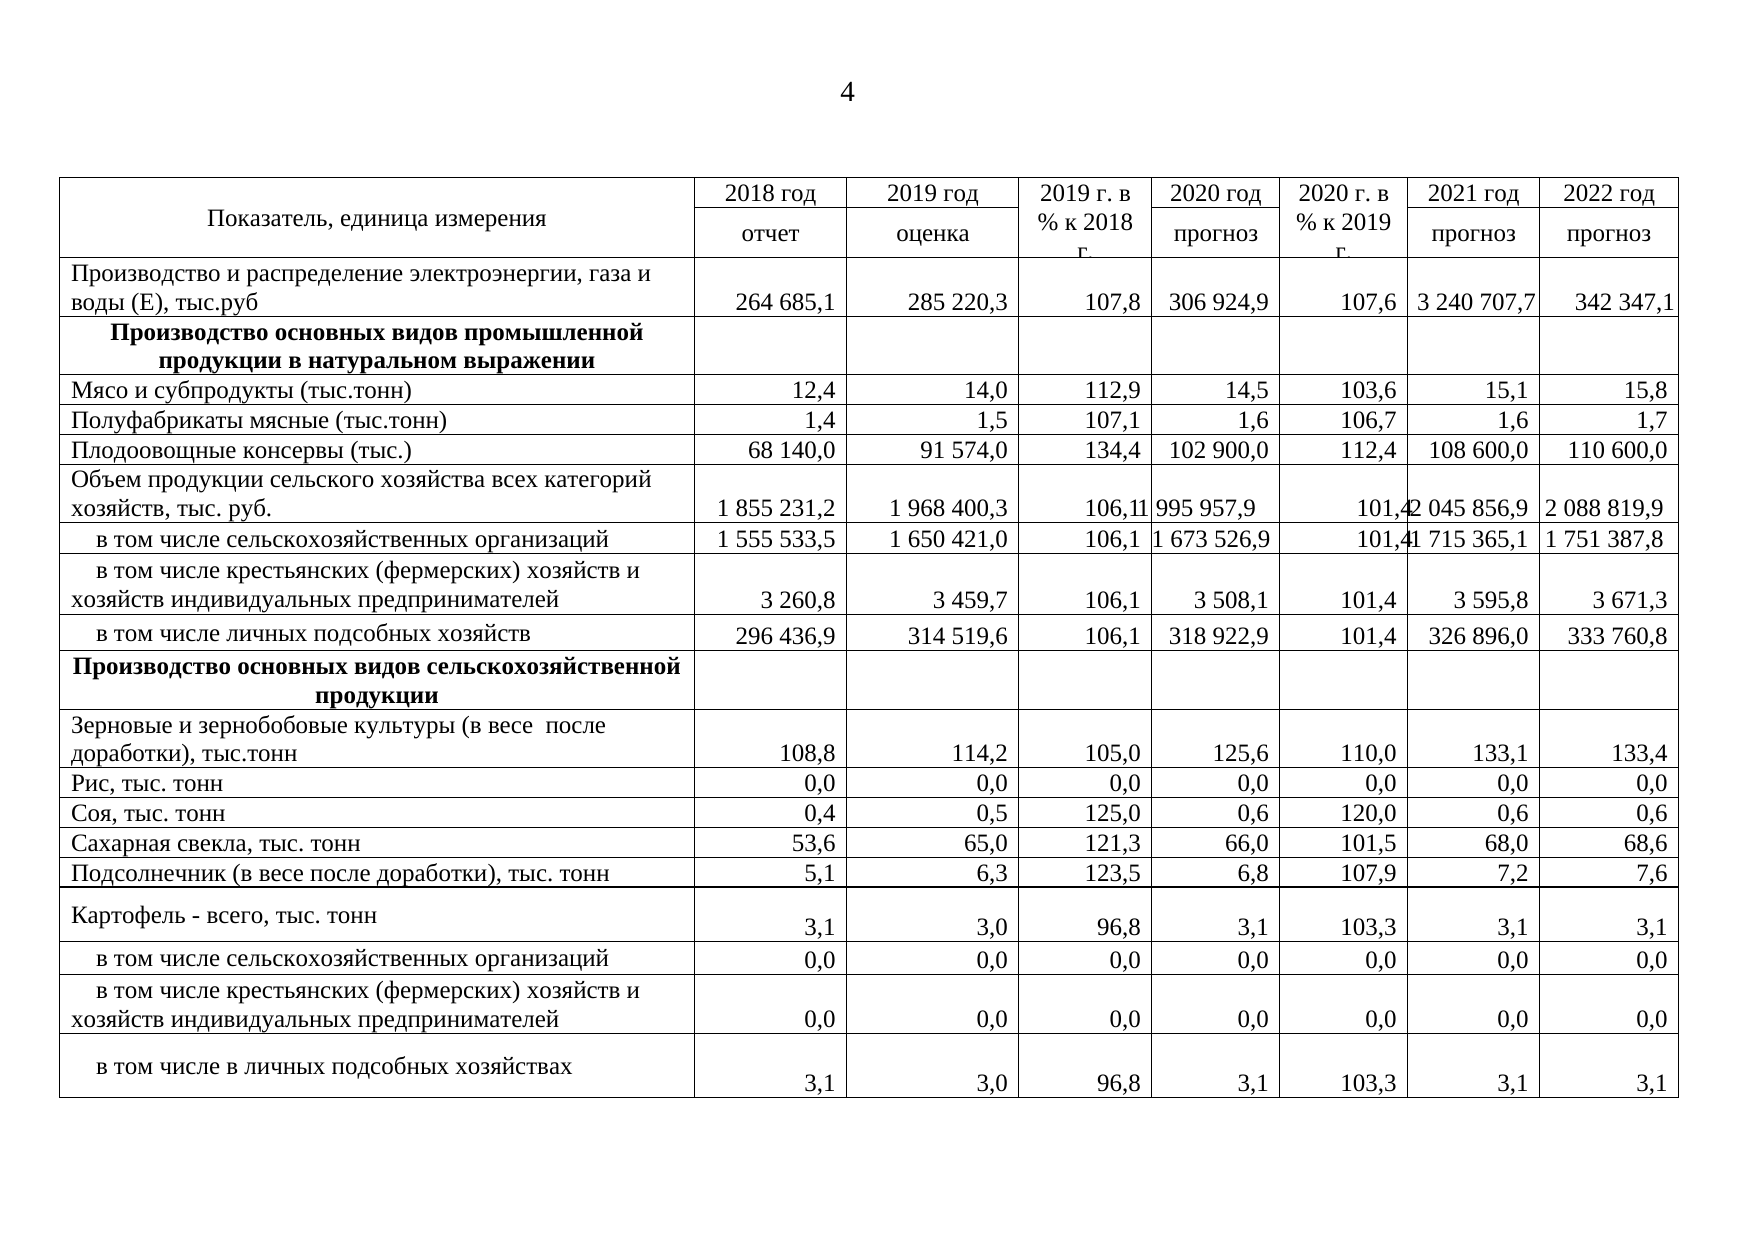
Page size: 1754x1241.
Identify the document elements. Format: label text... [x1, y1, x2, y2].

table_cell Полуфабрикаты мясные (тыс.тонн) [60, 405, 694, 434]
table_cell 101,4 [1280, 554, 1407, 614]
table_cell в том числе в личных подсобных хозяйствах [60, 1034, 694, 1097]
table_cell 102 900,0 [1152, 435, 1279, 463]
table_cell [695, 317, 846, 374]
table_cell прогноз [1152, 208, 1279, 257]
table_cell 15,1 [1408, 375, 1539, 404]
table_cell 106,1 [1019, 554, 1151, 614]
table_cell 285 220,3 [847, 258, 1018, 316]
table_cell 68,6 [1540, 828, 1678, 857]
table_cell 1 715 365,1 [1408, 523, 1539, 553]
table_cell Соя, тыс. тонн [60, 798, 694, 827]
table_cell Производство и распределение электроэнергии, газа и воды (E), тыс.руб [60, 258, 694, 316]
table_cell 66,0 [1152, 828, 1279, 857]
table_cell в том числе сельскохозяйственных организаций [60, 523, 694, 553]
table_cell 3,1 [1408, 888, 1539, 941]
table_cell 1 968 400,3 [847, 465, 1018, 522]
table_cell [1280, 651, 1407, 709]
table_cell 3 671,3 [1540, 554, 1678, 614]
table_cell Плодоовощные консервы (тыс.) [60, 435, 694, 463]
table_cell отчет [695, 208, 846, 257]
table_cell в том числе крестьянских (фермерских) хозяйств и хозяйств индивидуальных предпринимателей [60, 975, 694, 1033]
table_cell 0,0 [1152, 975, 1279, 1033]
table_cell Мясо и субпродукты (тыс.тонн) [60, 375, 694, 404]
table_cell 120,0 [1280, 798, 1407, 827]
table_cell 101,4 [1280, 523, 1407, 553]
table_cell 1 650 421,0 [847, 523, 1018, 553]
table_cell 2 045 856,9 [1408, 465, 1539, 522]
table_cell Зерновые и зернобобовые культуры (в весе после доработки), тыс.тонн [60, 710, 694, 767]
table_cell 103,6 [1280, 375, 1407, 404]
table_cell в том числе крестьянских (фермерских) хозяйств и хозяйств индивидуальных предпринимателей [60, 554, 694, 614]
table_header 2018 год [695, 178, 846, 207]
table_cell 1,7 [1540, 405, 1678, 434]
table_cell 7,2 [1408, 858, 1539, 886]
table_cell 3,1 [1152, 888, 1279, 941]
table_cell 107,8 [1019, 258, 1151, 316]
table_cell 106,1 [1019, 465, 1151, 522]
table_cell [847, 317, 1018, 374]
table_cell 106,1 [1019, 523, 1151, 553]
table_cell 264 685,1 [695, 258, 846, 316]
table_cell 125,6 [1152, 710, 1279, 767]
table_cell [1019, 317, 1151, 374]
table_cell 1,6 [1152, 405, 1279, 434]
table_cell 112,4 [1280, 435, 1407, 463]
table_header 2022 год [1540, 178, 1678, 207]
table_cell 314 519,6 [847, 615, 1018, 650]
table_cell 0,0 [1019, 942, 1151, 974]
table_cell [847, 651, 1018, 709]
table_cell 1 995 957,9 [1152, 465, 1279, 522]
table_cell 0,0 [1280, 975, 1407, 1033]
table_header 2020 год [1152, 178, 1279, 207]
table_cell 103,3 [1280, 888, 1407, 941]
table_cell 91 574,0 [847, 435, 1018, 463]
table_cell 3,1 [1540, 888, 1678, 941]
table_cell 0,0 [1280, 942, 1407, 974]
table_cell в том числе личных подсобных хозяйств [60, 615, 694, 650]
table_cell 326 896,0 [1408, 615, 1539, 650]
table_cell 0,0 [1540, 975, 1678, 1033]
table_cell 14,5 [1152, 375, 1279, 404]
table_cell 296 436,9 [695, 615, 846, 650]
table_cell 101,4 [1280, 465, 1407, 522]
table_cell 0,0 [1019, 768, 1151, 797]
table_cell 3,1 [1152, 1034, 1279, 1097]
table_cell 114,2 [847, 710, 1018, 767]
table_cell [1408, 651, 1539, 709]
table_cell 0,6 [1152, 798, 1279, 827]
table_cell 0,6 [1540, 798, 1678, 827]
table_cell 0,0 [695, 975, 846, 1033]
table_cell 5,1 [695, 858, 846, 886]
table_cell 3 459,7 [847, 554, 1018, 614]
table_cell 1,4 [695, 405, 846, 434]
table_cell 65,0 [847, 828, 1018, 857]
table_cell прогноз [1540, 208, 1678, 257]
table_cell 0,0 [847, 768, 1018, 797]
table_cell 342 347,1 [1540, 258, 1678, 316]
table_cell 2 088 819,9 [1540, 465, 1678, 522]
table_cell 3,0 [847, 1034, 1018, 1097]
table_cell 0,0 [847, 942, 1018, 974]
table_cell 6,8 [1152, 858, 1279, 886]
table_cell 0,0 [1408, 768, 1539, 797]
table_cell [1540, 317, 1678, 374]
table_cell 106,1 [1019, 615, 1151, 650]
table_cell 133,4 [1540, 710, 1678, 767]
table_cell 1 555 533,5 [695, 523, 846, 553]
table_cell 3,1 [695, 888, 846, 941]
table_cell 1 855 231,2 [695, 465, 846, 522]
table_cell [1280, 317, 1407, 374]
table_cell 101,5 [1280, 828, 1407, 857]
table_header 2020 г. в % к 2019 г. [1280, 178, 1407, 257]
table_cell Производство основных видов сельскохозяйственной продукции [60, 651, 694, 709]
table_cell Сахарная свекла, тыс. тонн [60, 828, 694, 857]
table_cell [1152, 317, 1279, 374]
table_cell 0,0 [1540, 942, 1678, 974]
table_cell 0,4 [695, 798, 846, 827]
table_cell 68,0 [1408, 828, 1539, 857]
table_cell 1 751 387,8 [1540, 523, 1678, 553]
table_cell 14,0 [847, 375, 1018, 404]
table_cell 0,0 [695, 942, 846, 974]
table_cell 3 595,8 [1408, 554, 1539, 614]
table_cell Производство основных видов промышленной продукции в натуральном выражении [60, 317, 694, 374]
table_cell 133,1 [1408, 710, 1539, 767]
table_cell 7,6 [1540, 858, 1678, 886]
table_cell 0,0 [1152, 942, 1279, 974]
table_cell 125,0 [1019, 798, 1151, 827]
table_cell 108,8 [695, 710, 846, 767]
table_cell 0,0 [1019, 975, 1151, 1033]
table_cell 3,1 [695, 1034, 846, 1097]
table_cell 103,3 [1280, 1034, 1407, 1097]
table_cell [1408, 317, 1539, 374]
table_cell 3,0 [847, 888, 1018, 941]
table_cell прогноз [1408, 208, 1539, 257]
table_cell [695, 651, 846, 709]
table_cell 101,4 [1280, 615, 1407, 650]
table_cell Рис, тыс. тонн [60, 768, 694, 797]
table_cell 107,9 [1280, 858, 1407, 886]
table_header 2019 год [847, 178, 1018, 207]
table_cell 1,6 [1408, 405, 1539, 434]
table_cell 106,7 [1280, 405, 1407, 434]
table_cell 134,4 [1019, 435, 1151, 463]
table_cell 0,6 [1408, 798, 1539, 827]
table_cell 0,0 [1280, 768, 1407, 797]
table_cell 0,0 [1408, 975, 1539, 1033]
table_cell 0,0 [1152, 768, 1279, 797]
table_cell 0,0 [695, 768, 846, 797]
table_cell [1019, 651, 1151, 709]
table_header 2019 г. в % к 2018 г. [1019, 178, 1151, 257]
table_cell 318 922,9 [1152, 615, 1279, 650]
table_cell 123,5 [1019, 858, 1151, 886]
table_cell 53,6 [695, 828, 846, 857]
table_cell в том числе сельскохозяйственных организаций [60, 942, 694, 974]
table_cell 12,4 [695, 375, 846, 404]
table_cell 107,1 [1019, 405, 1151, 434]
table_cell 0,0 [1408, 942, 1539, 974]
table_cell Картофель - всего, тыс. тонн [60, 888, 694, 941]
table_cell 112,9 [1019, 375, 1151, 404]
table_cell 0,0 [847, 975, 1018, 1033]
table_cell 108 600,0 [1408, 435, 1539, 463]
table_cell 121,3 [1019, 828, 1151, 857]
table_cell 68 140,0 [695, 435, 846, 463]
table_header Показатель, единица измерения [60, 178, 694, 257]
table_cell 0,0 [1540, 768, 1678, 797]
table_cell Подсолнечник (в весе после доработки), тыс. тонн [60, 858, 694, 886]
table_cell 3 508,1 [1152, 554, 1279, 614]
table_cell [1540, 651, 1678, 709]
table_cell 3,1 [1540, 1034, 1678, 1097]
table_cell Объем продукции сельского хозяйства всех категорий хозяйств, тыс. руб. [60, 465, 694, 522]
table_cell 1,5 [847, 405, 1018, 434]
table_cell 3,1 [1408, 1034, 1539, 1097]
table_cell 333 760,8 [1540, 615, 1678, 650]
table_cell 96,8 [1019, 1034, 1151, 1097]
table_cell оценка [847, 208, 1018, 257]
table_cell 0,5 [847, 798, 1018, 827]
table_cell 110,0 [1280, 710, 1407, 767]
table_cell [1152, 651, 1279, 709]
table_cell 3 240 707,7 [1408, 258, 1539, 316]
table_cell 15,8 [1540, 375, 1678, 404]
table_cell 6,3 [847, 858, 1018, 886]
table_header 2021 год [1408, 178, 1539, 207]
table_cell 3 260,8 [695, 554, 846, 614]
table_cell 110 600,0 [1540, 435, 1678, 463]
table_cell 105,0 [1019, 710, 1151, 767]
table_cell 107,6 [1280, 258, 1407, 316]
table_cell 96,8 [1019, 888, 1151, 941]
table_cell 306 924,9 [1152, 258, 1279, 316]
table_cell 1 673 526,9 [1152, 523, 1279, 553]
